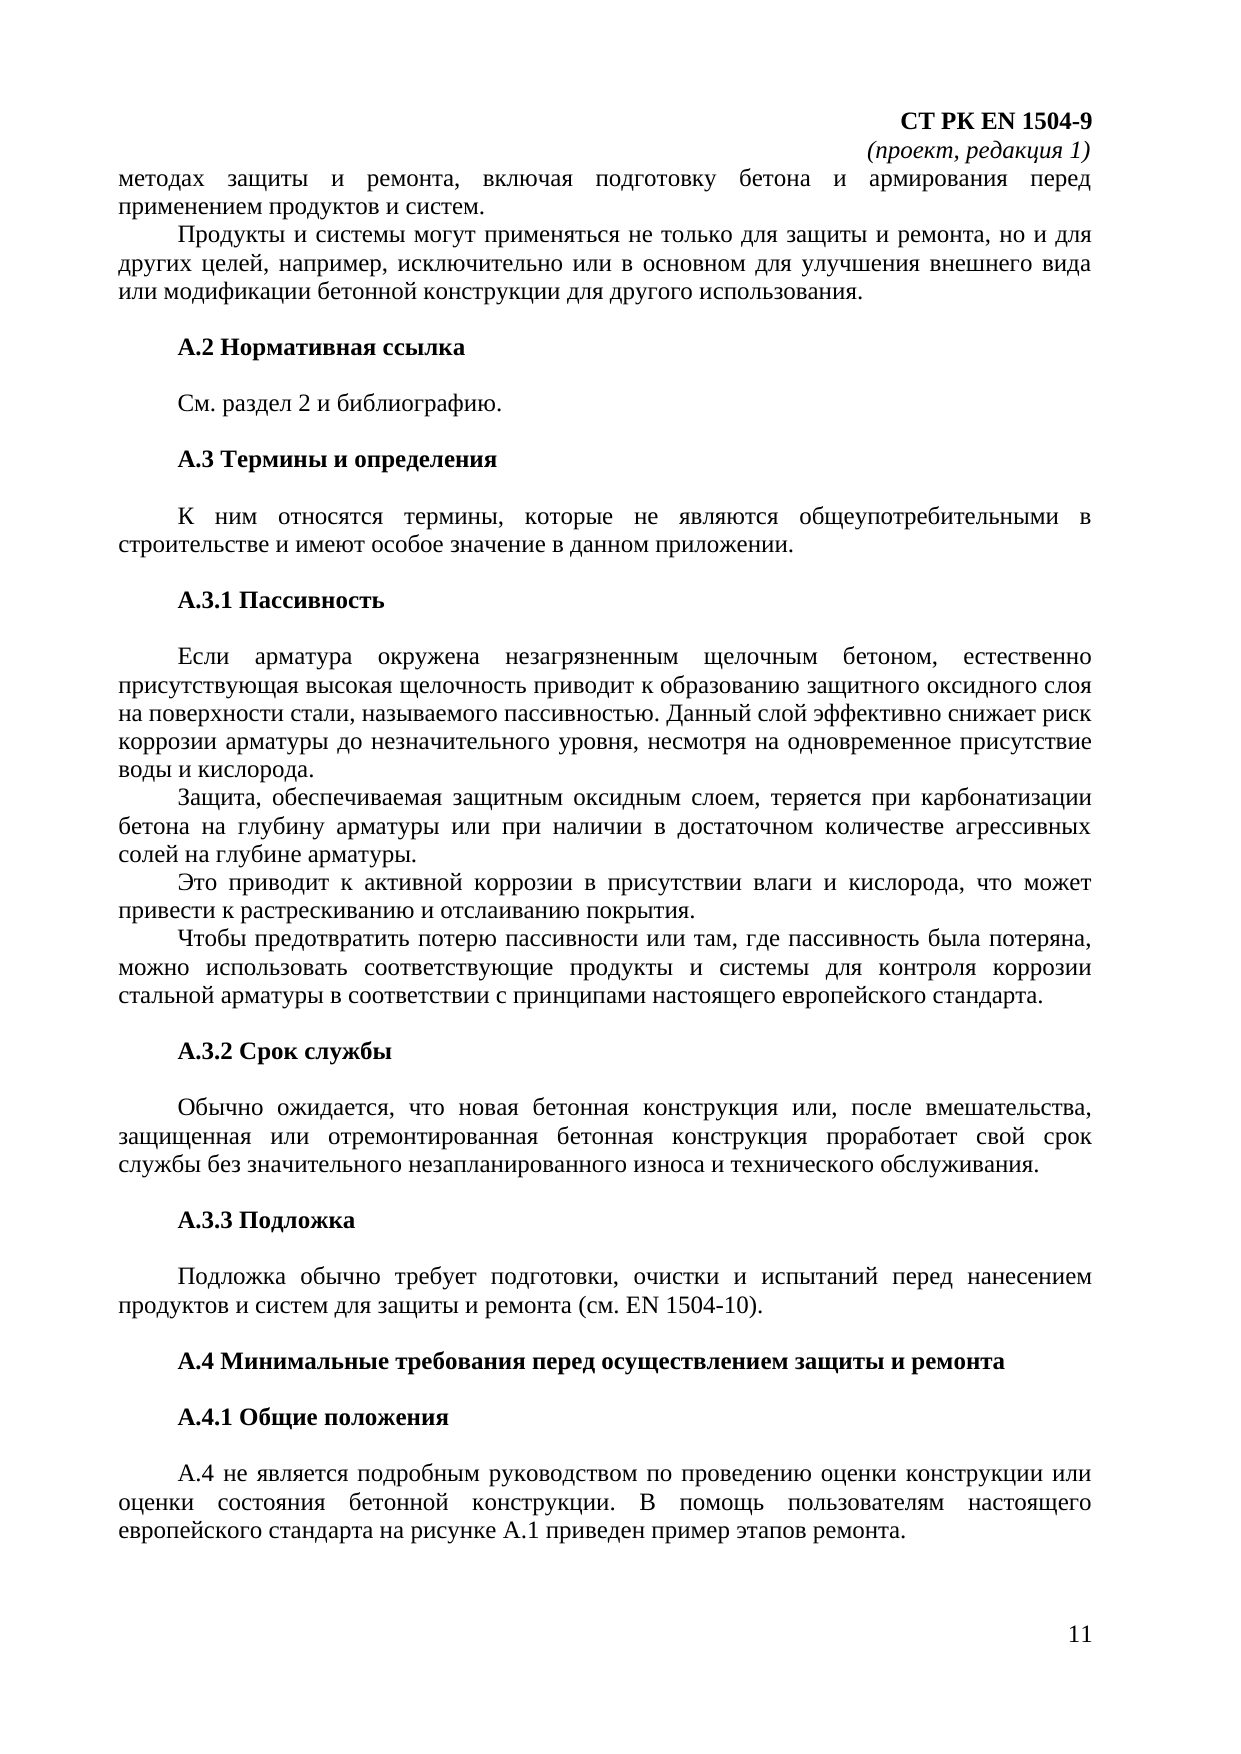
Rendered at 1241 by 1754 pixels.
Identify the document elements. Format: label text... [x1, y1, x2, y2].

text А.3.2 Срок службы [118, 1037, 1092, 1065]
text Продукты и системы могут применяться не только для защиты и ремонта, но и для других целей, например, исключительно или в основном для улучшения внешнего вида или модификации бетонной конструкции для другого использования. [118, 220, 1092, 305]
text А.4 Минимальные требования перед осуществлением защиты и ремонта [118, 1347, 1092, 1375]
text А.3.1 Пассивность [118, 586, 1092, 614]
text Подложка обычно требует подготовки, очистки и испытаний перед нанесением продуктов и систем для защиты и ремонта (см. EN 1504-10). [118, 1262, 1092, 1318]
text Если арматура окружена незагрязненным щелочным бетоном, естественно присутствующая высокая щелочность приводит к образованию защитного оксидного слоя на поверхности стали, называемого пассивностью. Данный слой эффективно снижает риск коррозии арматуры до незначительного уровня, несмотря на одновременное присутствие воды и кислорода. [118, 642, 1092, 783]
text См. раздел 2 и библиографию. [118, 389, 1092, 417]
text А.2 Нормативная ссылка [118, 333, 1092, 361]
text А.3.3 Подложка [118, 1206, 1092, 1234]
text А.4.1 Общие положения [118, 1403, 1092, 1431]
text К ним относятся термины, которые не являются общеупотребительными в строительстве и имеют особое значение в данном приложении. [118, 502, 1092, 558]
text Обычно ожидается, что новая бетонная конструкция или, после вмешательства, защищенная или отремонтированная бетонная конструкция проработает свой срок службы без значительного незапланированного износа и технического обслуживания. [118, 1093, 1092, 1178]
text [118, 164, 1092, 220]
text А.4 не является подробным руководством по проведению оценки конструкции или оценки состояния бетонной конструкции. В помощь пользователям настоящего европейского стандарта на рисунке А.1 приведен пример этапов ремонта. [118, 1459, 1092, 1544]
text Чтобы предотвратить потерю пассивности или там, где пассивность была потеряна, можно использовать соответствующие продукты и системы для контроля коррозии стальной арматуры в соответствии с принципами настоящего европейского стандарта. [118, 924, 1092, 1009]
text А.3 Термины и определения [118, 445, 1092, 473]
text Это приводит к активной коррозии в присутствии влаги и кислорода, что может привести к растрескиванию и отслаиванию покрытия. [118, 868, 1092, 924]
text Защита, обеспечиваемая защитным оксидным слоем, теряется при карбонатизации бетона на глубину арматуры или при наличии в достаточном количестве агрессивных солей на глубине арматуры. [118, 783, 1092, 868]
